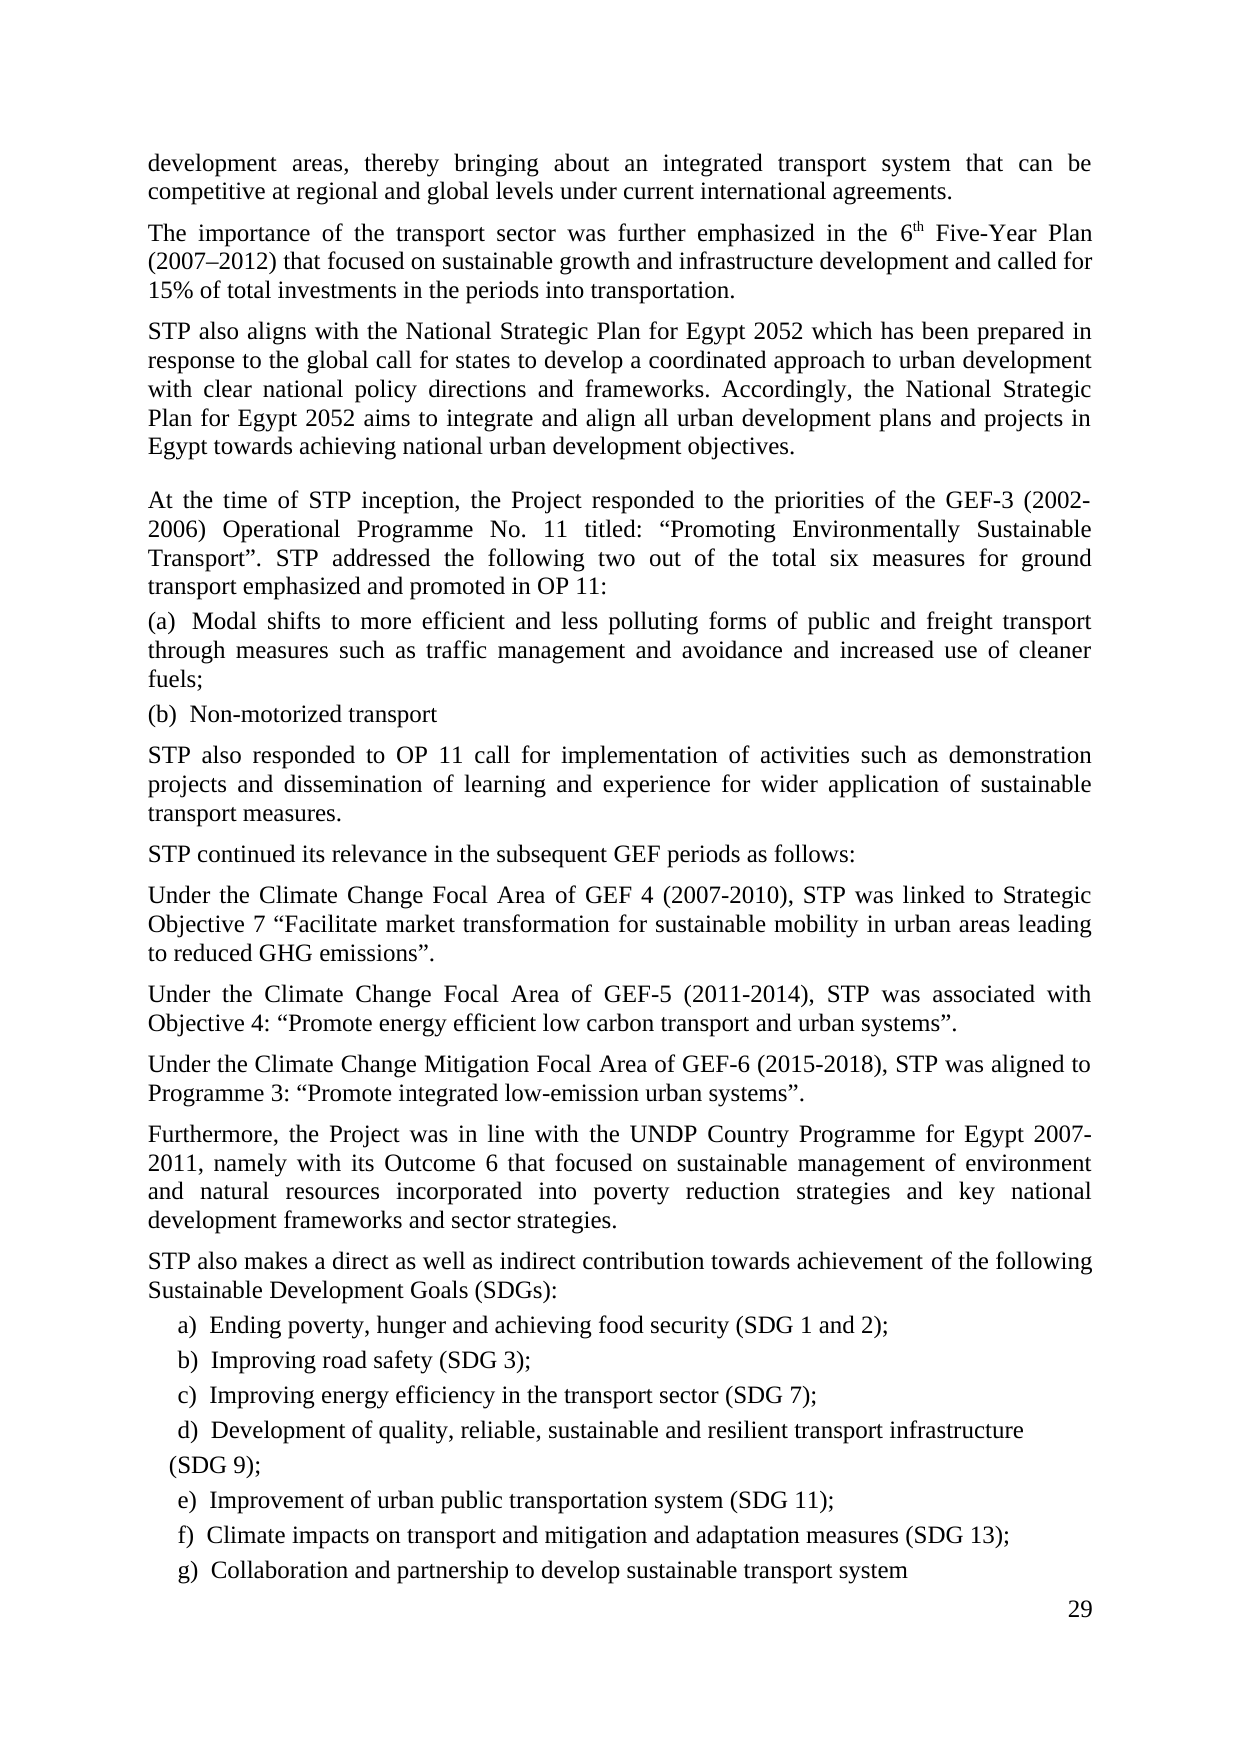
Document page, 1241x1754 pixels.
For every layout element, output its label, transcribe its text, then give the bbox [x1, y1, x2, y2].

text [148, 148, 1093, 205]
text (SDG 9); [148, 1450, 1093, 1479]
text STP continued its relevance in the subsequent GEF periods as follows: [148, 839, 1093, 868]
text a) Ending poverty, hunger and achieving food security (SDG 1 and 2); [177, 1310, 1093, 1339]
text At the time of STP inception, the Project responded to the priorities of the GEF-3 (2002-2006) Operational Programme No. 11 titled: “Promoting Environmentally Sustainable Transport”. STP addressed the following two out of the total six measures for ground transport emphasized and promoted in OP 11: [148, 485, 1093, 600]
text The importance of the transport sector was further emphasized in the 6th Five-Year Plan (2007–2012) that focused on sustainable growth and infrastructure development and called for 15% of total investments in the periods into transportation. [148, 218, 1093, 304]
text Under the Climate Change Mitigation Focal Area of GEF-6 (2015-2018), STP was aligned to Programme 3: “Promote integrated low-emission urban systems”. [148, 1049, 1093, 1106]
text g) Collaboration and partnership to develop sustainable transport system [177, 1555, 1093, 1584]
text e) Improvement of urban public transportation system (SDG 11); [177, 1485, 1093, 1514]
text f) Climate impacts on transport and mitigation and adaptation measures (SDG 13); [177, 1520, 1093, 1549]
text c) Improving energy efficiency in the transport sector (SDG 7); [177, 1380, 1093, 1409]
text b) Improving road safety (SDG 3); [177, 1345, 1093, 1374]
text (a) Modal shifts to more efficient and less polluting forms of public and freight transport through measures such as traffic management and avoidance and increased use of cleaner fuels; [148, 606, 1093, 693]
text (b) Non-motorized transport [148, 699, 1093, 728]
text d) Development of quality, reliable, sustainable and resilient transport infrastructure [177, 1415, 1093, 1444]
text STP also aligns with the National Strategic Plan for Egypt 2052 which has been prepared in response to the global call for states to develop a coordinated approach to urban development with clear national policy directions and frameworks. Accordingly, the National Strategic Plan for Egypt 2052 aims to integrate and align all urban development plans and projects in Egypt towards achieving national urban development objectives. [148, 316, 1093, 460]
text STP also makes a direct as well as indirect contribution towards achievement of the following Sustainable Development Goals (SDGs): [148, 1246, 1093, 1304]
text Under the Climate Change Focal Area of GEF 4 (2007-2010), STP was linked to Strategic Objective 7 “Facilitate market transformation for sustainable mobility in urban areas leading to reduced GHG emissions”. [148, 880, 1093, 966]
text STP also responded to OP 11 call for implementation of activities such as demonstration projects and dissemination of learning and experience for wider application of sustainable transport measures. [148, 740, 1093, 826]
text Under the Climate Change Focal Area of GEF-5 (2011-2014), STP was associated with Objective 4: “Promote energy efficient low carbon transport and urban systems”. [148, 979, 1093, 1036]
text Furthermore, the Project was in line with the UNDP Country Programme for Egypt 2007-2011, namely with its Outcome 6 that focused on sustainable management of environment and natural resources incorporated into poverty reduction strategies and key national development frameworks and sector strategies. [148, 1119, 1093, 1234]
